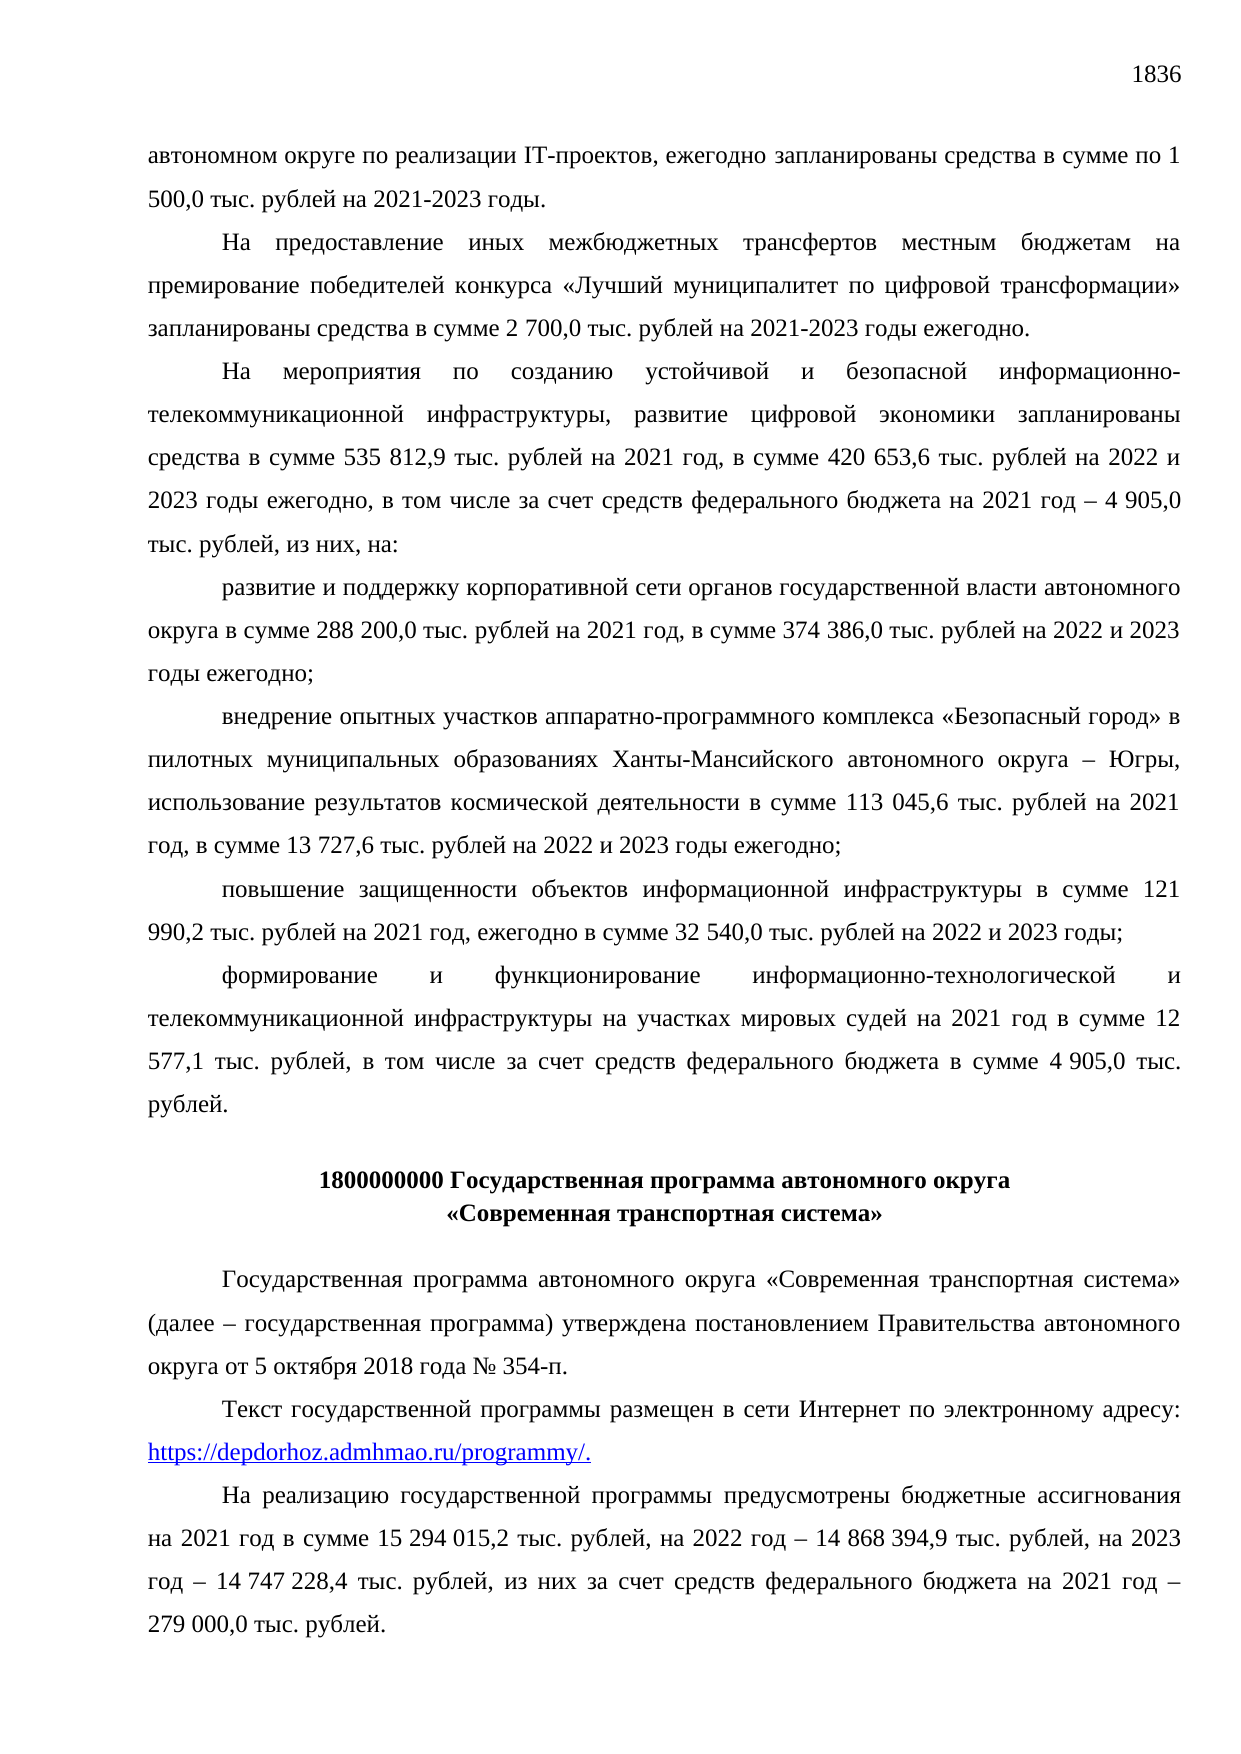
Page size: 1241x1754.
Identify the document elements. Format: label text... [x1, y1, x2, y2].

text На предоставление иных межбюджетных трансфертов местным бюджетам на премирование победителей конкурса «Лучший муниципалитет по цифровой трансформации» запланированы средства в сумме 2 700,0 тыс. рублей на 2021-2023 годы ежегодно. [148, 227, 1181, 342]
text Текст государственной программы размещен в сети Интернет по электронному адресу: https://depdorhoz.admhmao.ru/programmy/. [148, 1394, 1181, 1466]
text внедрение опытных участков аппаратно-программного комплекса «Безопасный город» в пилотных муниципальных образованиях Ханты-Мансийского автономного округа – Югры, использование результатов космической деятельности в сумме 113 045,6 тыс. рублей на 2021 год, в сумме 13 727,6 тыс. рублей на 2022 и 2023 годы ежегодно; [148, 701, 1181, 859]
text На мероприятия по созданию устойчивой и безопасной информационно-телекоммуникационной инфраструктуры, развитие цифровой экономики запланированы средства в сумме 535 812,9 тыс. рублей на 2021 год, в сумме 420 653,6 тыс. рублей на 2022 и 2023 годы ежегодно, в том числе за счет средств федерального бюджета на 2021 год – 4 905,0 тыс. рублей, из них, на: [148, 356, 1181, 557]
text На реализацию государственной программы предусмотрены бюджетные ассигнования на 2021 год в сумме 15 294 015,2 тыс. рублей, на 2022 год – 14 868 394,9 тыс. рублей, на 2023 год – 14 747 228,4 тыс. рублей, из них за счет средств федерального бюджета на 2021 год – 279 000,0 тыс. рублей. [148, 1480, 1181, 1638]
text развитие и поддержку корпоративной сети органов государственной власти автономного округа в сумме 288 200,0 тыс. рублей на 2021 год, в сумме 374 386,0 тыс. рублей на 2022 и 2023 годы ежегодно; [148, 572, 1181, 687]
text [148, 141, 1181, 212]
text Государственная программа автономного округа «Современная транспортная система» (далее – государственная программа) утверждена постановлением Правительства автономного округа от 5 октября 2018 года № 354-п. [148, 1264, 1181, 1379]
text формирование и функционирование информационно-технологической и телекоммуникационной инфраструктуры на участках мировых судей на 2021 год в сумме 12 577,1 тыс. рублей, в том числе за счет средств федерального бюджета в сумме 4 905,0 тыс. рублей. [148, 960, 1181, 1118]
text 1800000000 Государственная программа автономного округа [148, 1165, 1181, 1194]
text повышение защищенности объектов информационной инфраструктуры в сумме 121 990,2 тыс. рублей на 2021 год, ежегодно в сумме 32 540,0 тыс. рублей на 2022 и 2023 годы; [148, 874, 1181, 946]
text «Современная транспортная система» [148, 1198, 1181, 1227]
